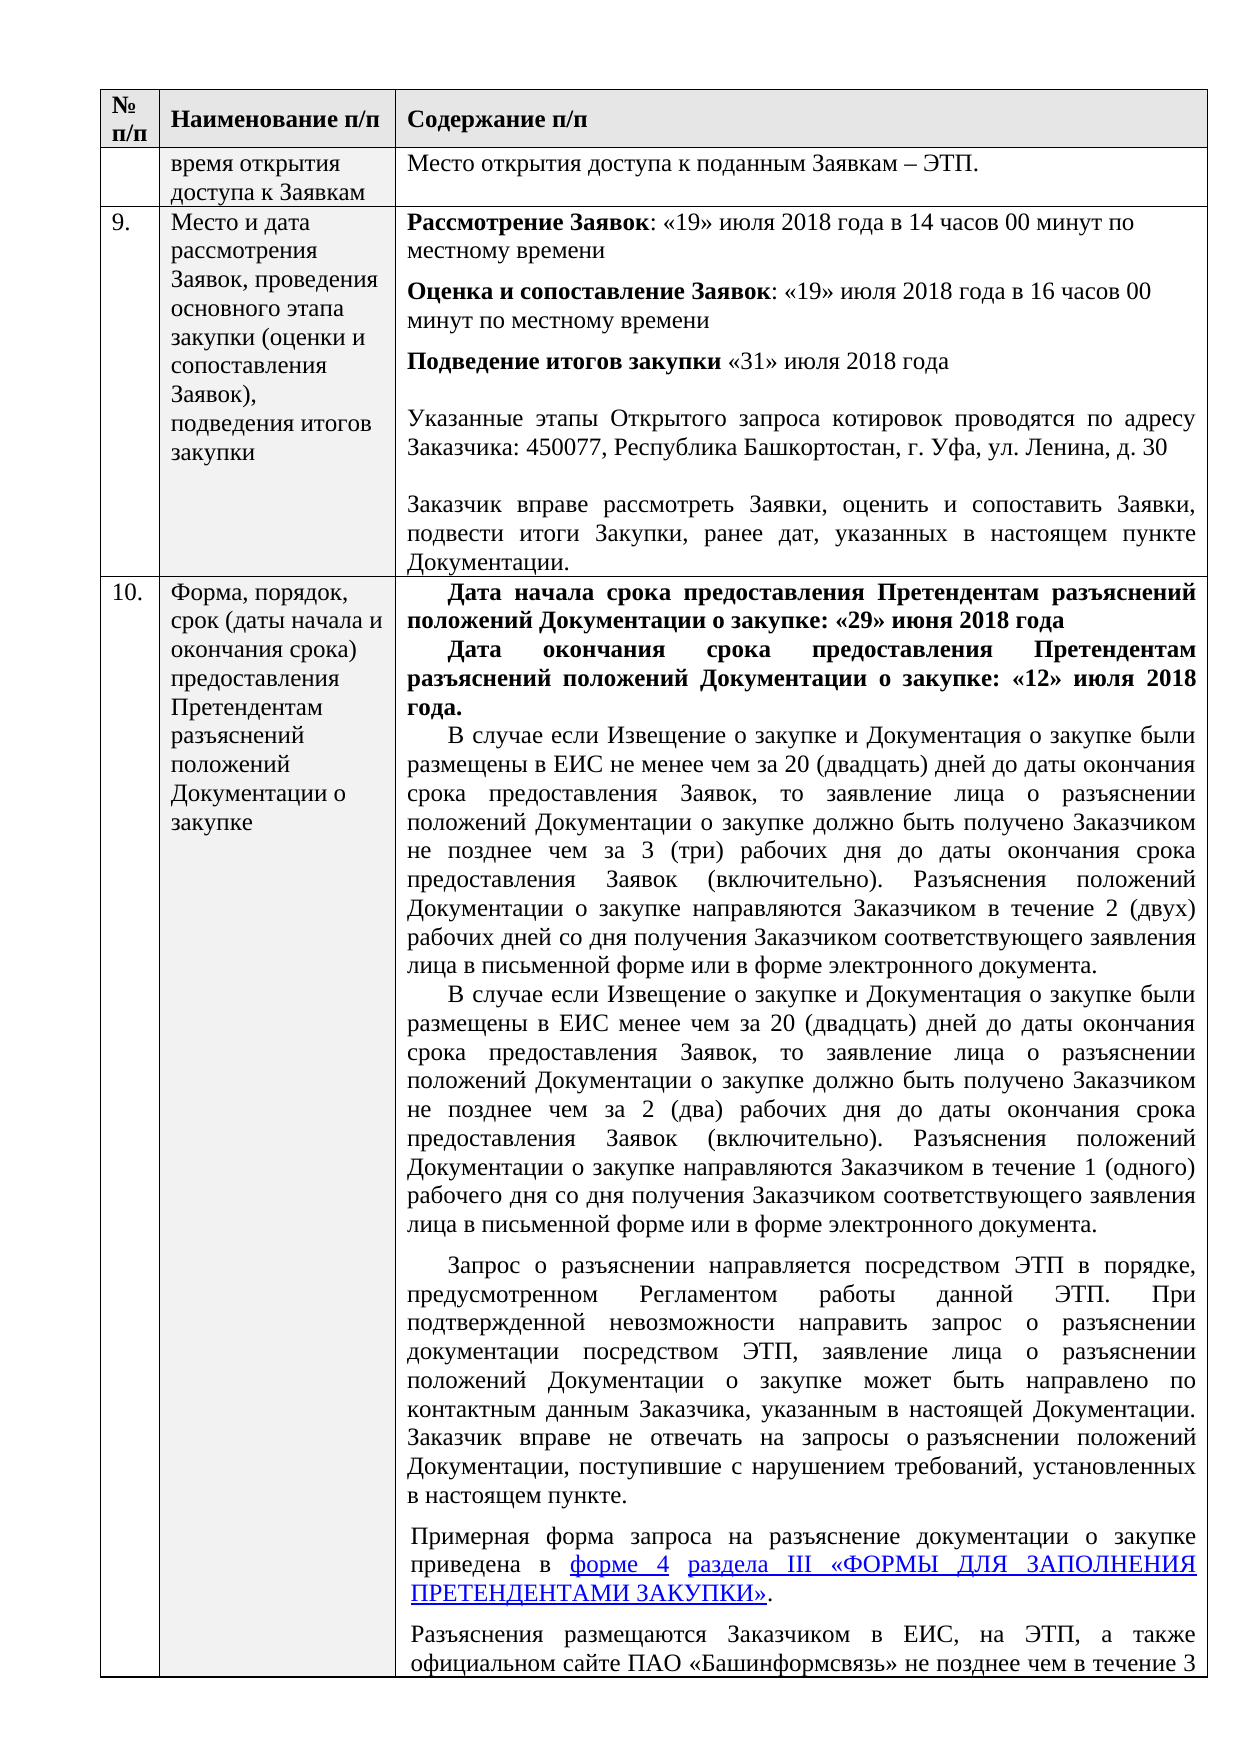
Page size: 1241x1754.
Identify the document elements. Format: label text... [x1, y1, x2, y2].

table_header Наименование п/п [160, 90, 395, 147]
table_header Содержание п/п [396, 90, 1207, 147]
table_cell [396, 577, 1207, 1676]
table_cell [101, 207, 159, 576]
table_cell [160, 577, 395, 1676]
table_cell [396, 148, 1207, 206]
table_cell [160, 148, 395, 206]
table_header № п/п [101, 90, 159, 147]
table_cell [101, 577, 159, 1676]
table_cell Место и дата рассмотрения Заявок, проведения основного этапа закупки (оценки и сопоставления Заявок), подведения итогов закупки [160, 207, 395, 576]
table_cell [101, 148, 159, 206]
table_cell Рассмотрение Заявок: «19» июля 2018 года в 14 часов 00 минут по местному времени Оценка и сопоставление Заявок: «19» июля 2018 года в 16 часов 00 минут по местному времени Подведение итогов закупки «31» июля 2018 года Указанные этапы Открытого запроса котировок проводятся по адресу Заказчика: 450077, Республика Башкортостан, г. Уфа, ул. Ленина, д. 30 Заказчик вправе рассмотреть Заявки, оценить и сопоставить Заявки, подвести итоги Закупки, ранее дат, указанных в настоящем пункте Документации. [396, 207, 1207, 576]
